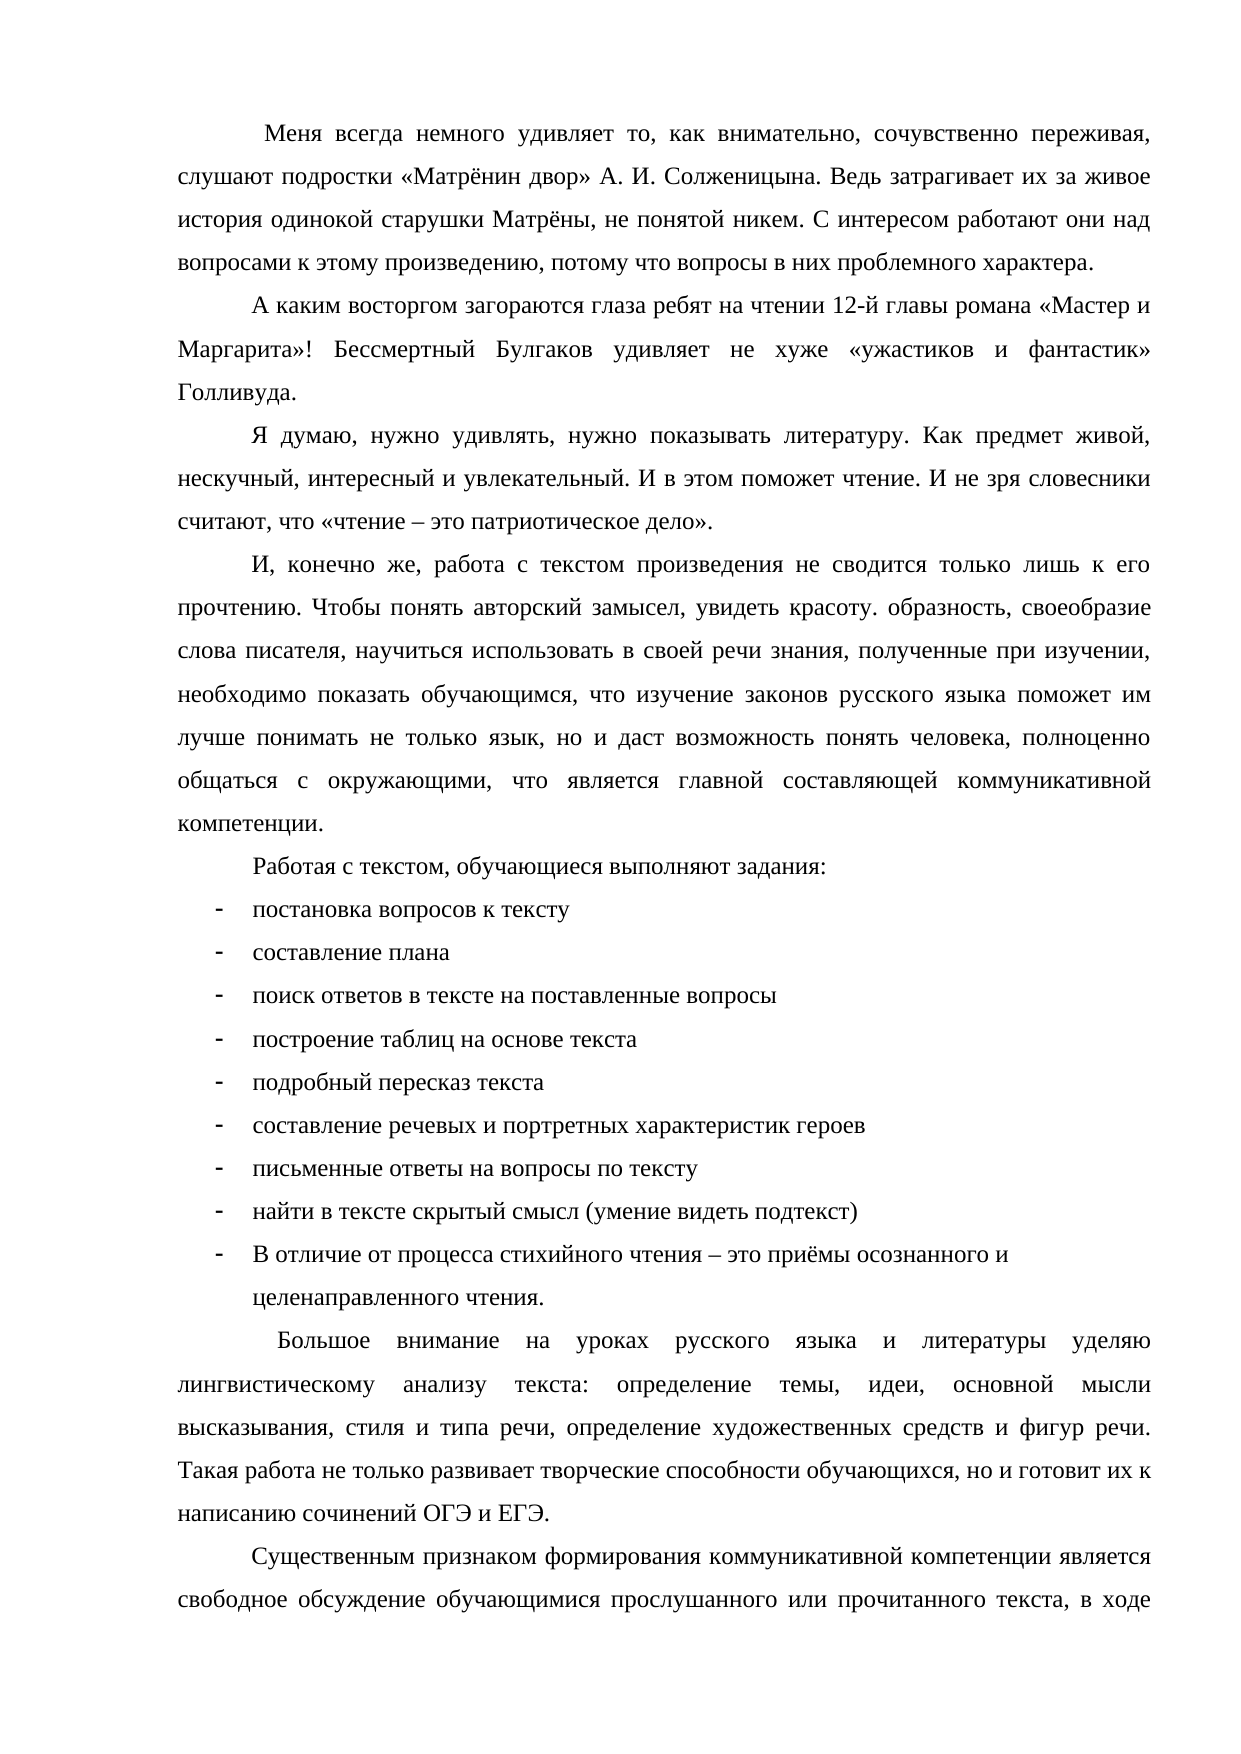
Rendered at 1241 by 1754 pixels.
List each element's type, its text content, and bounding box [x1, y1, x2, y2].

text Большое внимание на уроках русского языка и литературы уделяю лингвистическому анализу текста: определение темы, идеи, основной мысли высказывания, стиля и типа речи, определение художественных средств и фигур речи. Такая работа не только развивает творческие способности обучающихся, но и готовит их к написанию сочинений ОГЭ и ЕГЭ. [177, 1326, 1152, 1527]
list Работая с текстом, обучающиеся выполняют задания: [252, 851, 1152, 880]
list составление плана [215, 937, 1152, 966]
text Меня всегда немного удивляет то, как внимательно, сочувственно переживая, слушают подростки «Матрёнин двор» А. И. Солженицына. Ведь затрагивает их за живое история одинокой старушки Матрёны, не понятой никем. С интересом работают они над вопросами к этому произведению, потому что вопросы в них проблемного характера. [177, 118, 1152, 276]
list подробный пересказ текста [215, 1067, 1152, 1096]
text Я думаю, нужно удивлять, нужно показывать литературу. Как предмет живой, нескучный, интересный и увлекательный. И в этом поможет чтение. И не зря словесники считают, что «чтение – это патриотическое дело». [177, 420, 1152, 535]
list В отличие от процесса стихийного чтения – это приёмы осознанного и целенаправленного чтения. [215, 1239, 1152, 1311]
list поиск ответов в тексте на поставленные вопросы [215, 981, 1152, 1009]
list письменные ответы на вопросы по тексту [215, 1153, 1152, 1182]
list найти в тексте скрытый смысл (умение видеть подтекст) [215, 1196, 1152, 1225]
list постановка вопросов к тексту [215, 894, 1152, 923]
text А каким восторгом загораются глаза ребят на чтении 12-й главы романа «Мастер и Маргарита»! Бессмертный Булгаков удивляет не хуже «ужастиков и фантастик» Голливуда. [177, 291, 1152, 406]
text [177, 1541, 1152, 1613]
text И, конечно же, работа с текстом произведения не сводится только лишь к его прочтению. Чтобы понять авторский замысел, увидеть красоту. образность, своеобразие слова писателя, научиться использовать в своей речи знания, полученные при изучении, необходимо показать обучающимся, что изучение законов русского языка поможет им лучше понимать не только язык, но и даст возможность понять человека, полноценно общаться с окружающими, что является главной составляющей коммуникативной компетенции. [177, 549, 1152, 837]
list построение таблиц на основе текста [215, 1024, 1152, 1052]
list составление речевых и портретных характеристик героев [215, 1110, 1152, 1139]
